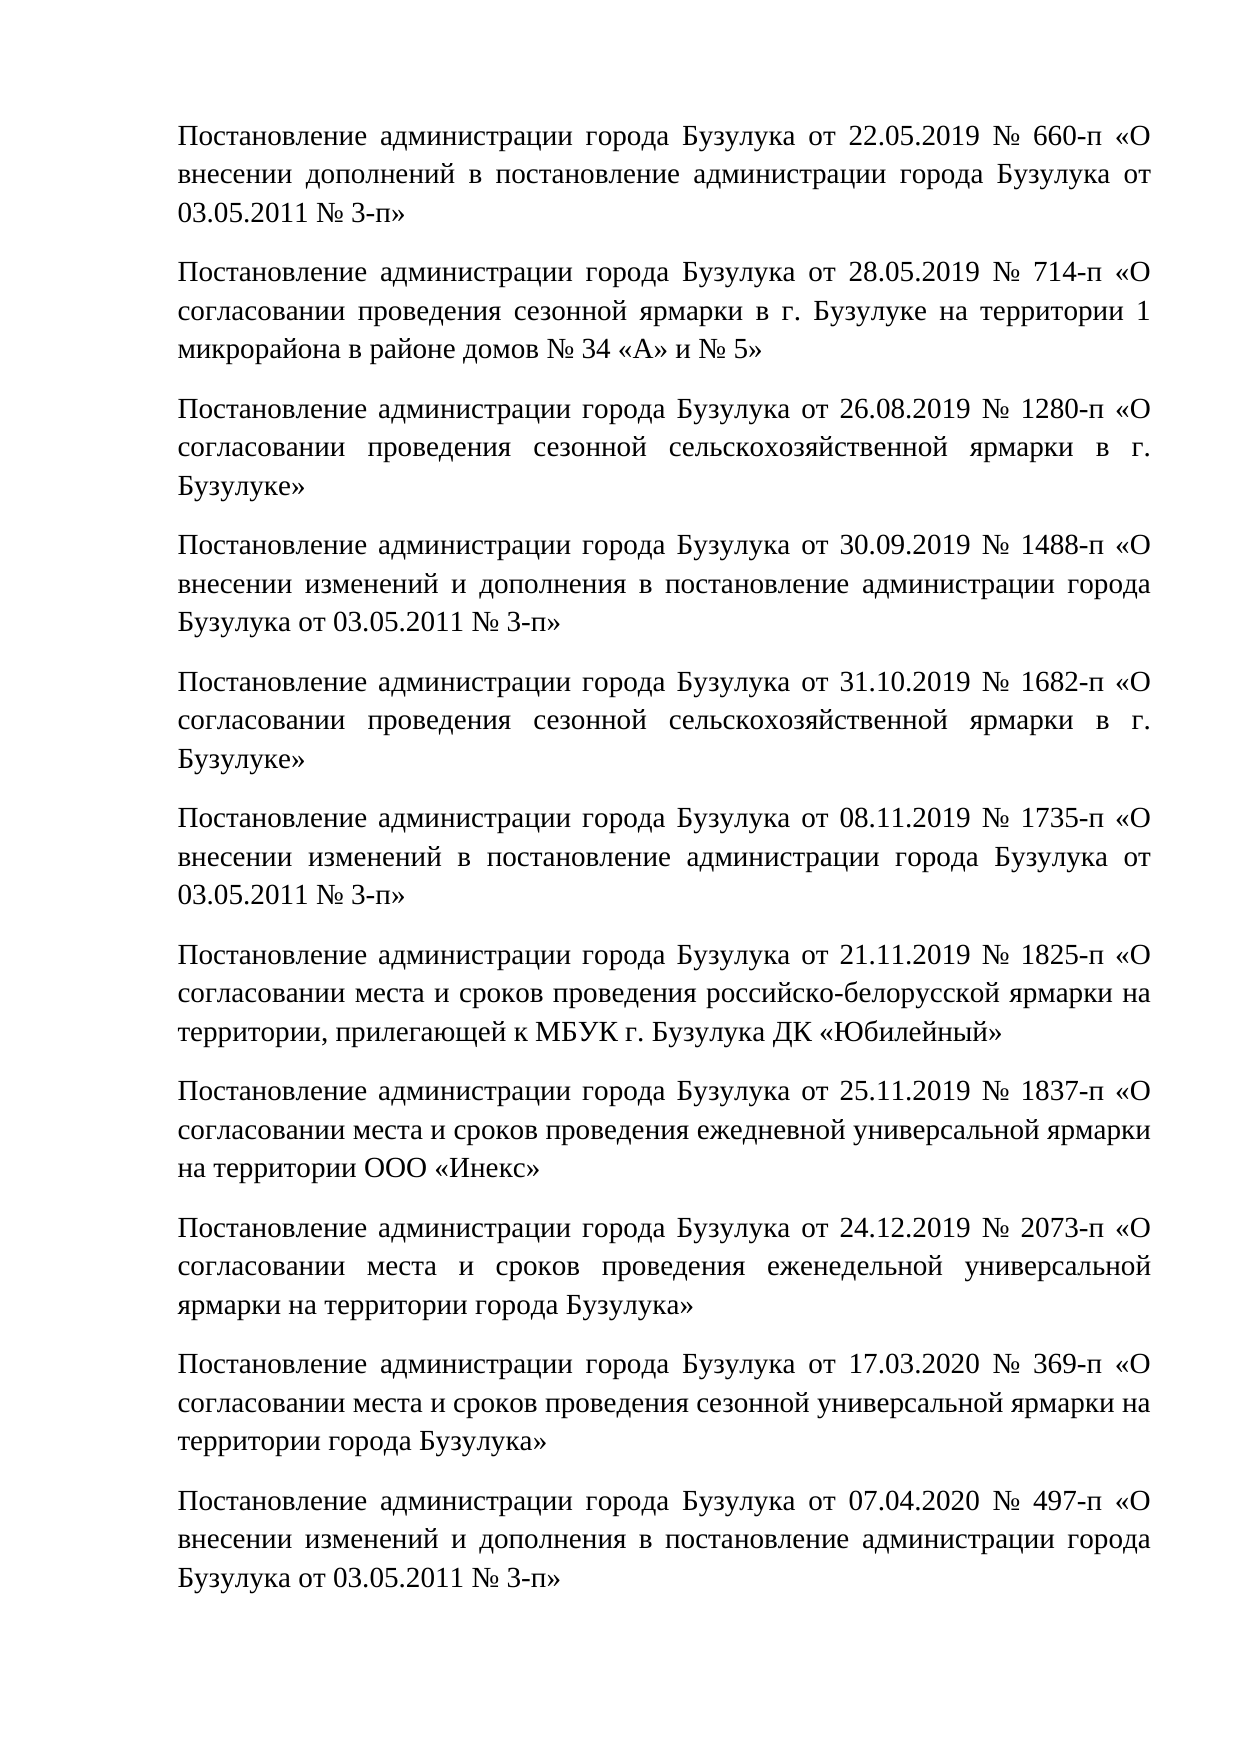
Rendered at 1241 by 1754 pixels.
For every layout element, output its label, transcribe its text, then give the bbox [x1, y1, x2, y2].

text Постановление администрации города Бузулука от 17.03.2020 № 369-п «О согласовании места и сроков проведения сезонной универсальной ярмарки на территории города Бузулука» [177, 1346, 1152, 1457]
text Постановление администрации города Бузулука от 07.04.2020 № 497-п «О внесении изменений и дополнения в постановление администрации города Бузулука от 03.05.2011 № 3-п» [177, 1483, 1152, 1593]
text Постановление администрации города Бузулука от 28.05.2019 № 714-п «О согласовании проведения сезонной ярмарки в г. Бузулуке на территории 1 микрорайона в районе домов № 34 «А» и № 5» [177, 254, 1152, 365]
text Постановление администрации города Бузулука от 22.05.2019 № 660-п «О внесении дополнений в постановление администрации города Бузулука от 03.05.2011 № 3-п» [177, 118, 1152, 229]
text Постановление администрации города Бузулука от 21.11.2019 № 1825-п «О согласовании места и сроков проведения российско-белорусской ярмарки на территории, прилегающей к МБУК г. Бузулука ДК «Юбилейный» [177, 937, 1152, 1047]
text Постановление администрации города Бузулука от 31.10.2019 № 1682-п «О согласовании проведения сезонной сельскохозяйственной ярмарки в г. Бузулуке» [177, 664, 1152, 774]
text Постановление администрации города Бузулука от 24.12.2019 № 2073-п «О согласовании места и сроков проведения еженедельной универсальной ярмарки на территории города Бузулука» [177, 1210, 1152, 1320]
text Постановление администрации города Бузулука от 30.09.2019 № 1488-п «О внесении изменений и дополнения в постановление администрации города Бузулука от 03.05.2011 № 3-п» [177, 527, 1152, 638]
text Постановление администрации города Бузулука от 26.08.2019 № 1280-п «О согласовании проведения сезонной сельскохозяйственной ярмарки в г. Бузулуке» [177, 391, 1152, 502]
text Постановление администрации города Бузулука от 08.11.2019 № 1735-п «О внесении изменений в постановление администрации города Бузулука от 03.05.2011 № 3-п» [177, 800, 1152, 911]
text Постановление администрации города Бузулука от 25.11.2019 № 1837-п «О согласовании места и сроков проведения ежедневной универсальной ярмарки на территории ООО «Инекс» [177, 1073, 1152, 1184]
